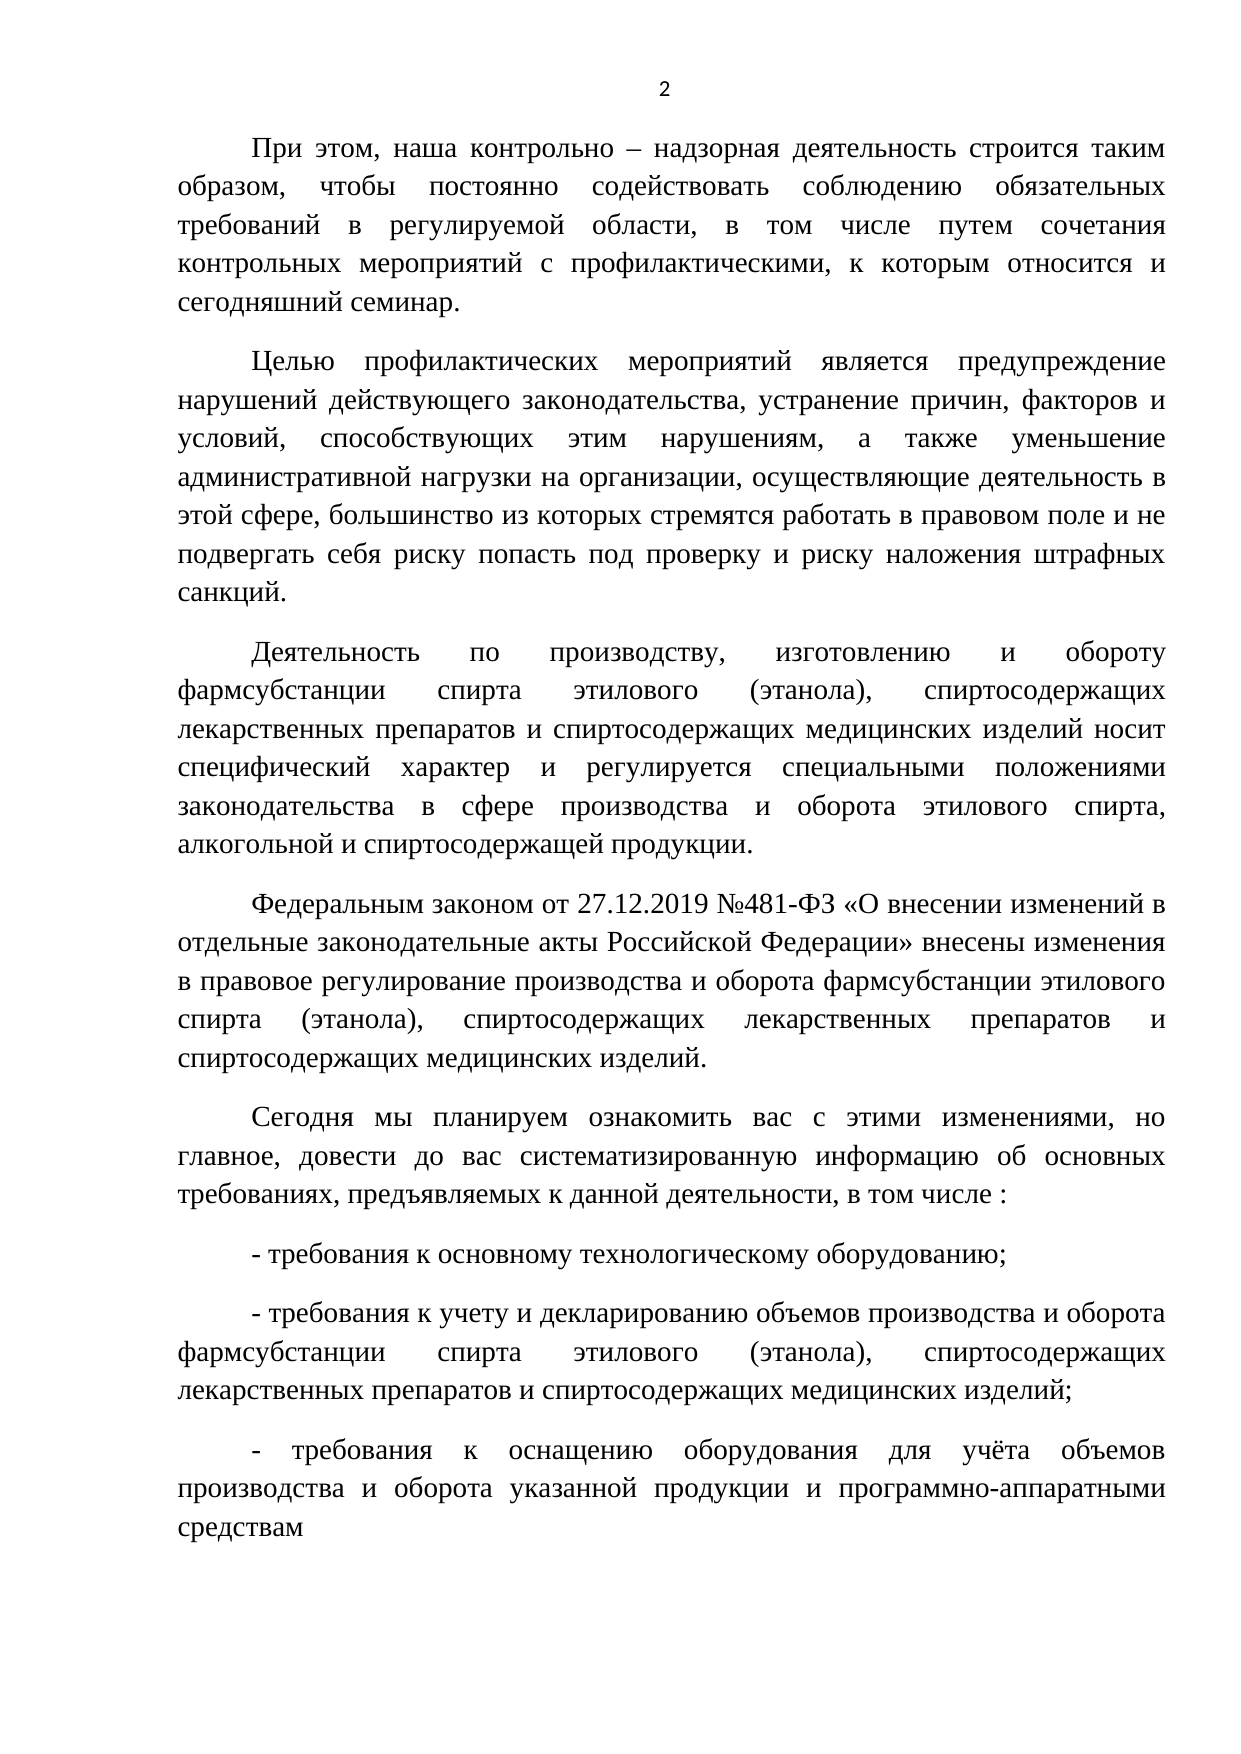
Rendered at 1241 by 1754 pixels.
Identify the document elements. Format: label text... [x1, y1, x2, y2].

text - требования к оснащению оборудования для учёта объемов производства и оборота указанной продукции и программно-аппаратными средствам [177, 1432, 1167, 1542]
text При этом, наша контрольно – надзорная деятельность строится таким образом, чтобы постоянно содействовать соблюдению обязательных требований в регулируемой области, в том числе путем сочетания контрольных мероприятий с профилактическими, к которым относится и сегодняшний семинар. [177, 130, 1167, 317]
text Сегодня мы планируем ознакомить вас с этими изменениями, но главное, довести до вас систематизированную информацию об основных требованиях, предъявляемых к данной деятельности, в том числе : [177, 1099, 1167, 1210]
text - требования к учету и декларированию объемов производства и оборота фармсубстанции спирта этилового (этанола), спиртосодержащих лекарственных препаратов и спиртосодержащих медицинских изделий; [177, 1295, 1167, 1406]
text Целью профилактических мероприятий является предупреждение нарушений действующего законодательства, устранение причин, факторов и условий, способствующих этим нарушениям, а также уменьшение административной нагрузки на организации, осуществляющие деятельность в этой сфере, большинство из которых стремятся работать в правовом поле и не подвергать себя риску попасть под проверку и риску наложения штрафных санкций. [177, 343, 1167, 608]
text - требования к основному технологическому оборудованию; [177, 1236, 1167, 1269]
text Федеральным законом от 27.12.2019 №481-ФЗ «О внесении изменений в отдельные законодательные акты Российской Федерации» внесены изменения в правовое регулирование производства и оборота фармсубстанции этилового спирта (этанола), спиртосодержащих лекарственных препаратов и спиртосодержащих медицинских изделий. [177, 886, 1167, 1074]
text Деятельность по производству, изготовлению и обороту фармсубстанции спирта этилового (этанола), спиртосодержащих лекарственных препаратов и спиртосодержащих медицинских изделий носит специфический характер и регулируется специальными положениями законодательства в сфере производства и оборота этилового спирта, алкогольной и спиртосодержащей продукции. [177, 634, 1167, 860]
